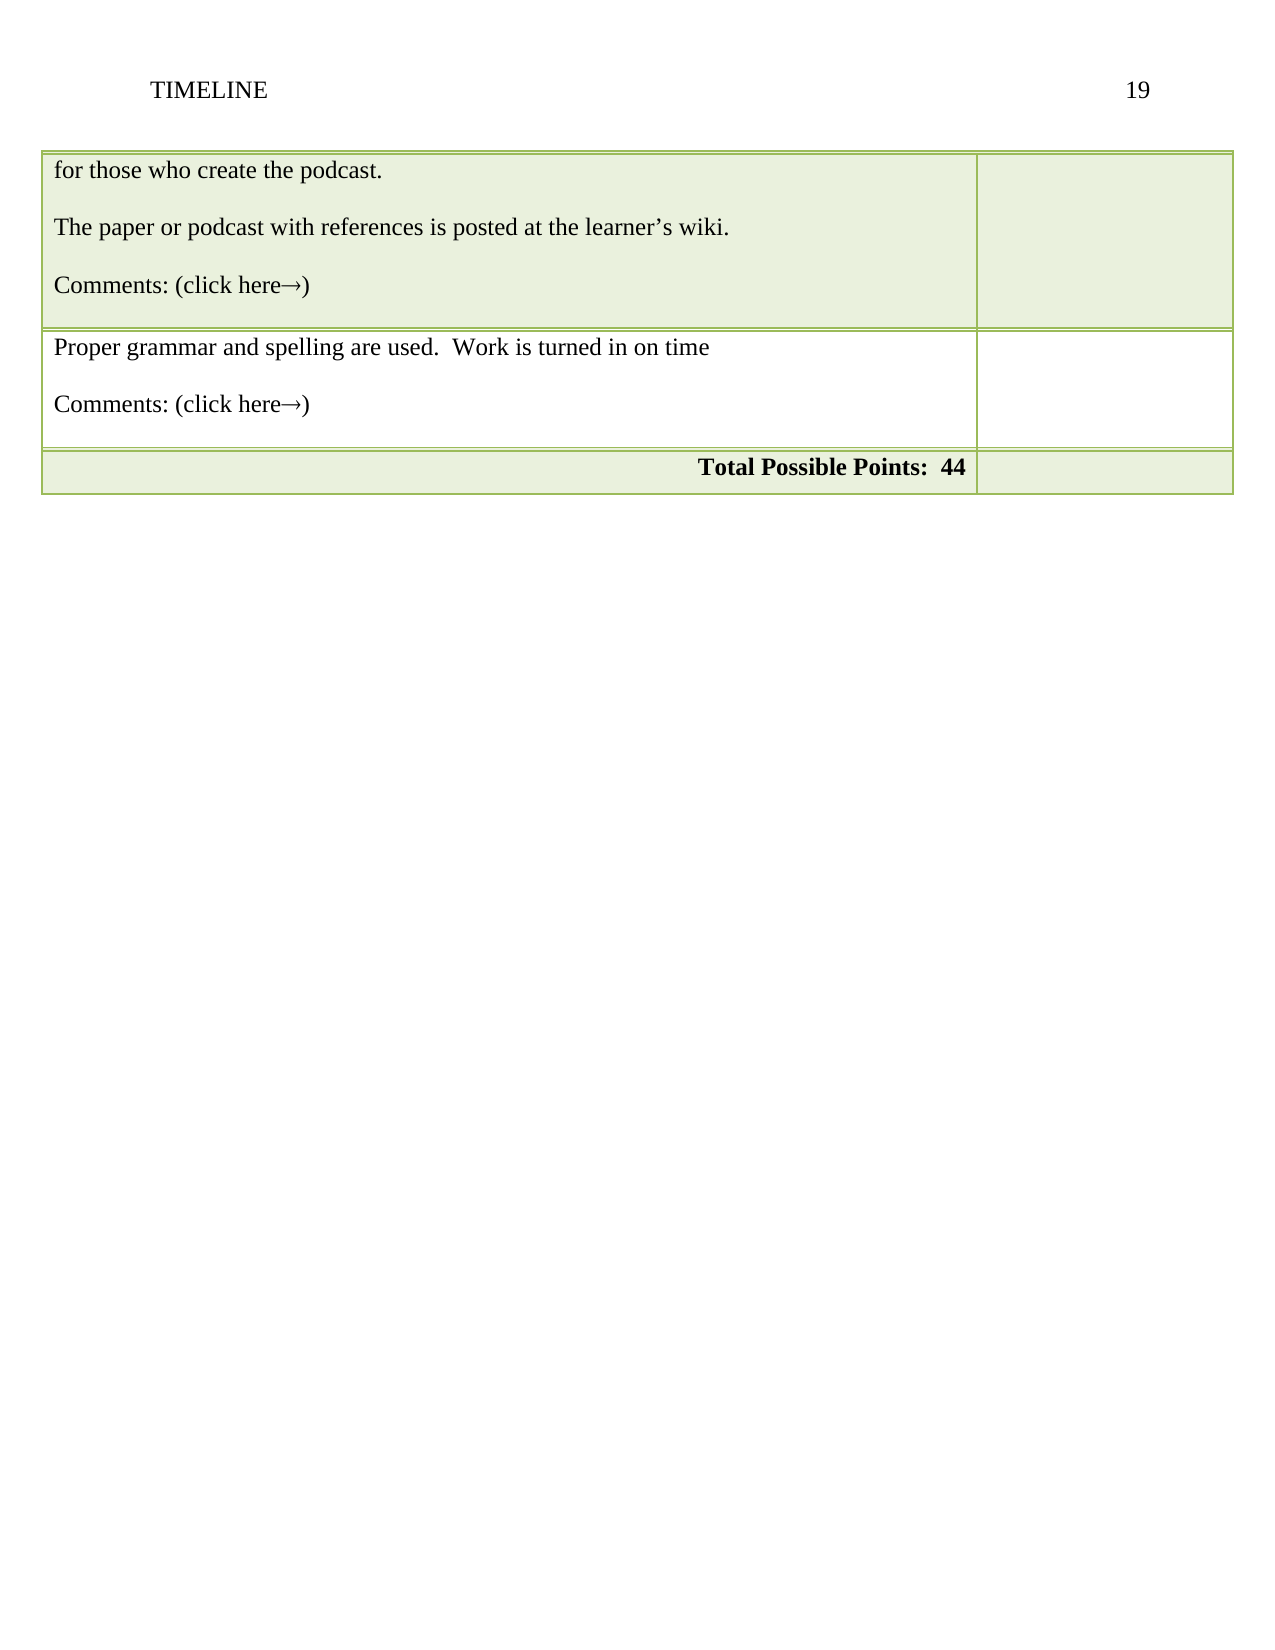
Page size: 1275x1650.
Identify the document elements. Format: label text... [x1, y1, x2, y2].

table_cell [43, 155, 976, 327]
table_cell [978, 452, 1232, 493]
table_cell [978, 155, 1232, 327]
table_cell Proper grammar and spelling are used. Work is turned in on time Comments: (click here) [43, 332, 976, 447]
table_cell [978, 332, 1232, 447]
table_cell Total Possible Points: 44 [43, 452, 976, 493]
